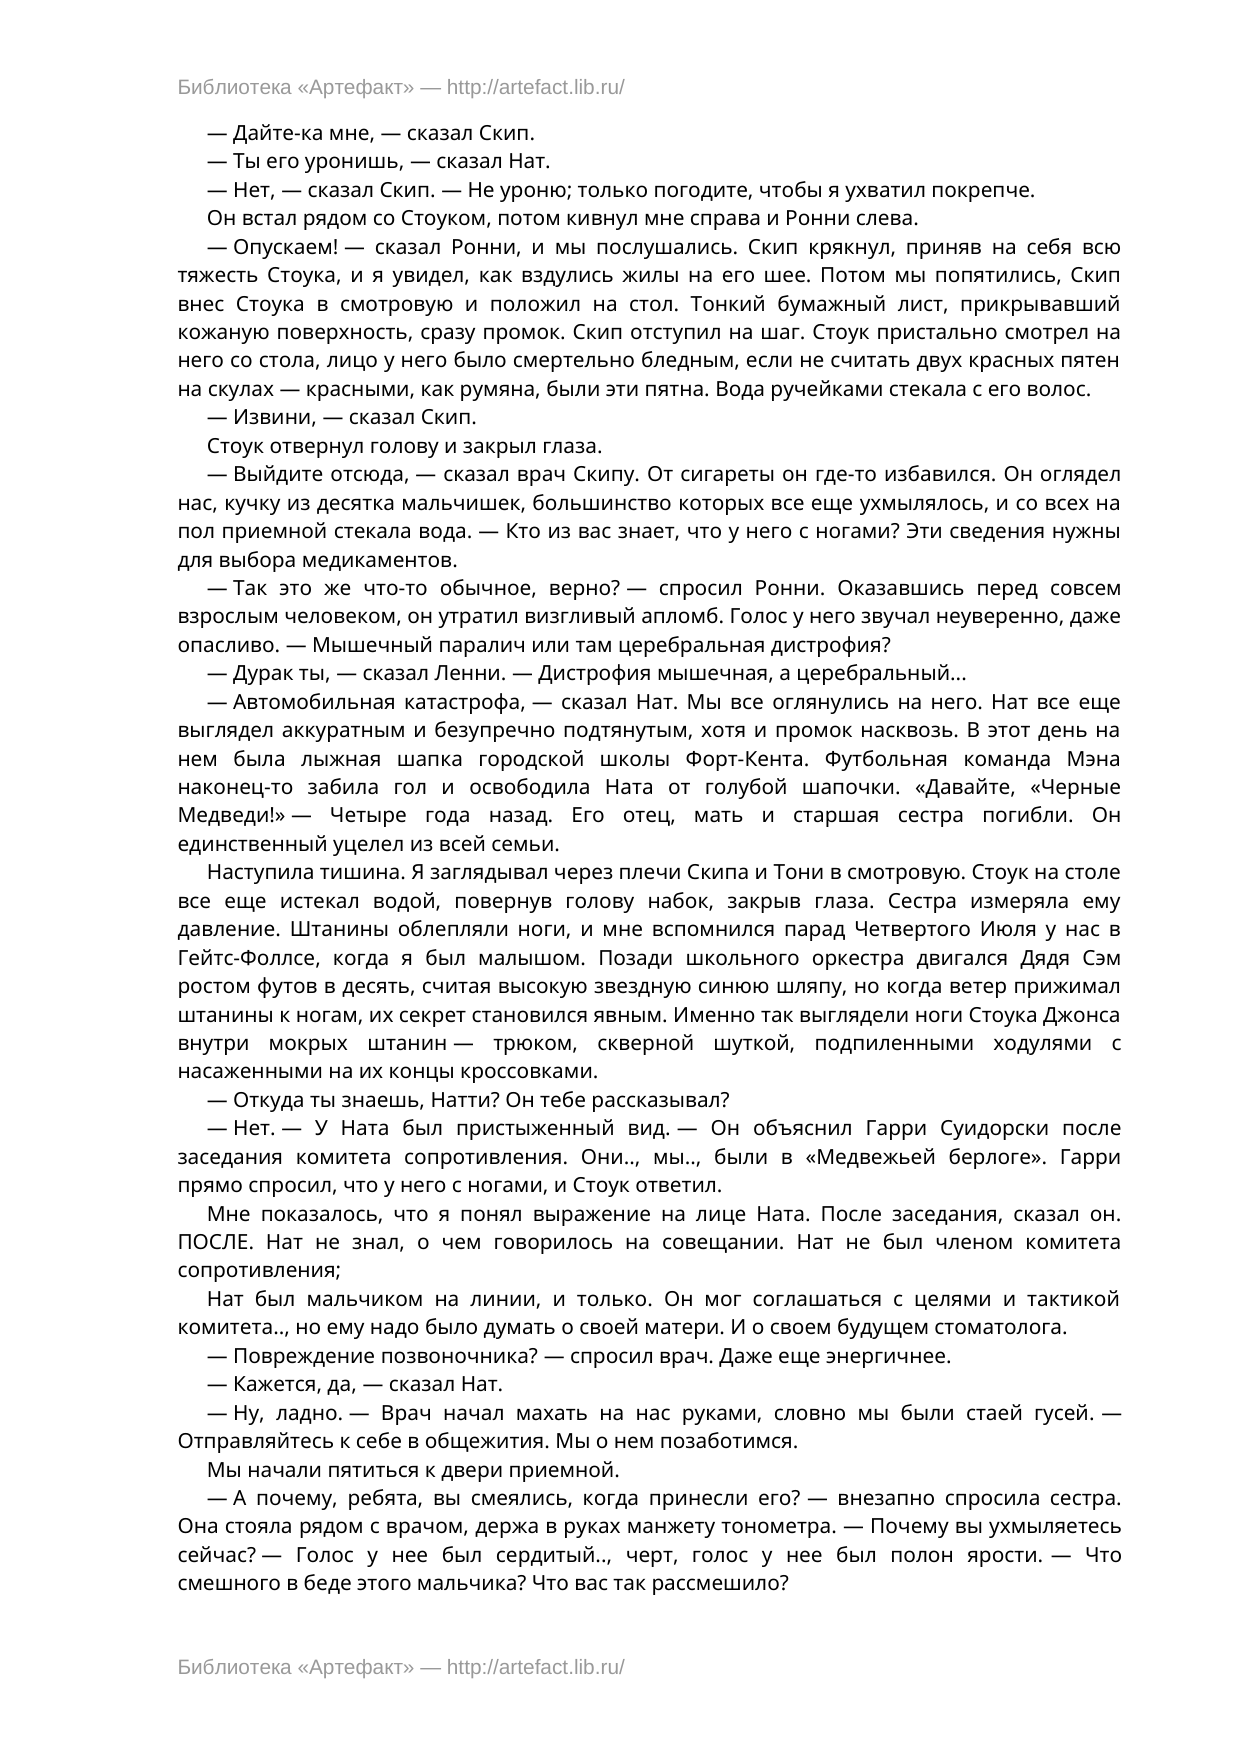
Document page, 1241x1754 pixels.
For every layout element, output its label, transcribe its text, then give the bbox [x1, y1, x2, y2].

text — Повреждение позвоночника? — спросил врач. Даже еще энергичнее. [177, 1341, 1122, 1369]
text — Дурак ты, — сказал Ленни. — Дистрофия мышечная, а церебральный... [177, 658, 1122, 687]
text — Так это же что-то обычное, верно? — спросил Ронни. Оказавшись перед совсем взрослым человеком, он утратил визгливый апломб. Голос у него звучал неуверенно, даже опасливо. — Мышечный паралич или там церебральная дистрофия? [177, 573, 1122, 658]
text Наступила тишина. Я заглядывал через плечи Скипа и Тони в смотровую. Стоук на столе все еще истекал водой, повернув голову набок, закрыв глаза. Сестра измеряла ему давление. Штанины облепляли ноги, и мне вспомнился парад Четвертого Июля у нас в Гейтс-Фоллсе, когда я был малышом. Позади школьного оркестра двигался Дядя Сэм ростом футов в десять, считая высокую звездную синюю шляпу, но когда ветер прижимал штанины к ногам, их секрет становился явным. Именно так выглядели ноги Стоука Джонса внутри мокрых штанин — трюком, скверной шуткой, подпиленными ходулями с насаженными на их концы кроссовками. [177, 857, 1122, 1085]
text — Нет, — сказал Скип. — Не уроню; только погодите, чтобы я ухватил покрепче. [177, 175, 1122, 203]
text — Кажется, да, — сказал Нат. [177, 1369, 1122, 1398]
text Нат был мальчиком на линии, и только. Он мог соглашаться с целями и тактикой комитета.., но ему надо было думать о своей матери. И о своем будущем стоматолога. [177, 1284, 1122, 1341]
text Он встал рядом со Стоуком, потом кивнул мне справа и Ронни слева. [177, 203, 1122, 232]
text Стоук отвернул голову и закрыл глаза. [177, 431, 1122, 459]
text — Ты его уронишь, — сказал Нат. [177, 147, 1122, 175]
text — Автомобильная катастрофа, — сказал Нат. Мы все оглянулись на него. Нат все еще выглядел аккуратным и безупречно подтянутым, хотя и промок насквозь. В этот день на нем была лыжная шапка городской школы Форт-Кента. Футбольная команда Мэна наконец-то забила гол и освободила Ната от голубой шапочки. «Давайте, «Черные Медведи!» — Четыре года назад. Его отец, мать и старшая сестра погибли. Он единственный уцелел из всей семьи. [177, 687, 1122, 857]
text — Выйдите отсюда, — сказал врач Скипу. От сигареты он где-то избавился. Он оглядел нас, кучку из десятка мальчишек, большинство которых все еще ухмылялось, и со всех на пол приемной стекала вода. — Кто из вас знает, что у него с ногами? Эти сведения нужны для выбора медикаментов. [177, 459, 1122, 573]
text — А почему, ребята, вы смеялись, когда принесли его? — внезапно спросила сестра. Она стояла рядом с врачом, держа в руках манжету тонометра. — Почему вы ухмыляетесь сейчас? — Голос у нее был сердитый.., черт, голос у нее был полон ярости. — Что смешного в беде этого мальчика? Что вас так рассмешило? [177, 1483, 1122, 1597]
text Мы начали пятиться к двери приемной. [177, 1455, 1122, 1483]
text — Откуда ты знаешь, Натти? Он тебе рассказывал? [177, 1085, 1122, 1113]
text — Нет. — У Ната был пристыженный вид. — Он объяснил Гарри Суидорски после заседания комитета сопротивления. Они.., мы.., были в «Медвежьей берлоге». Гарри прямо спросил, что у него с ногами, и Стоук ответил. [177, 1113, 1122, 1199]
text — Дайте-ка мне, — сказал Скип. [177, 118, 1122, 147]
text — Ну, ладно. — Врач начал махать на нас руками, словно мы были стаей гусей. — Отправляйтесь к себе в общежития. Мы о нем позаботимся. [177, 1398, 1122, 1455]
text — Извини, — сказал Скип. [177, 402, 1122, 431]
text — Опускаем! — сказал Ронни, и мы послушались. Скип крякнул, приняв на себя всю тяжесть Стоука, и я увидел, как вздулись жилы на его шее. Потом мы попятились, Скип внес Стоука в смотровую и положил на стол. Тонкий бумажный лист, прикрывавший кожаную поверхность, сразу промок. Скип отступил на шаг. Стоук пристально смотрел на него со стола, лицо у него было смертельно бледным, если не считать двух красных пятен на скулах — красными, как румяна, были эти пятна. Вода ручейками стекала с его волос. [177, 232, 1122, 402]
text Мне показалось, что я понял выражение на лице Ната. После заседания, сказал он. ПОСЛЕ. Нат не знал, о чем говорилось на совещании. Нат не был членом комитета сопротивления; [177, 1199, 1122, 1284]
